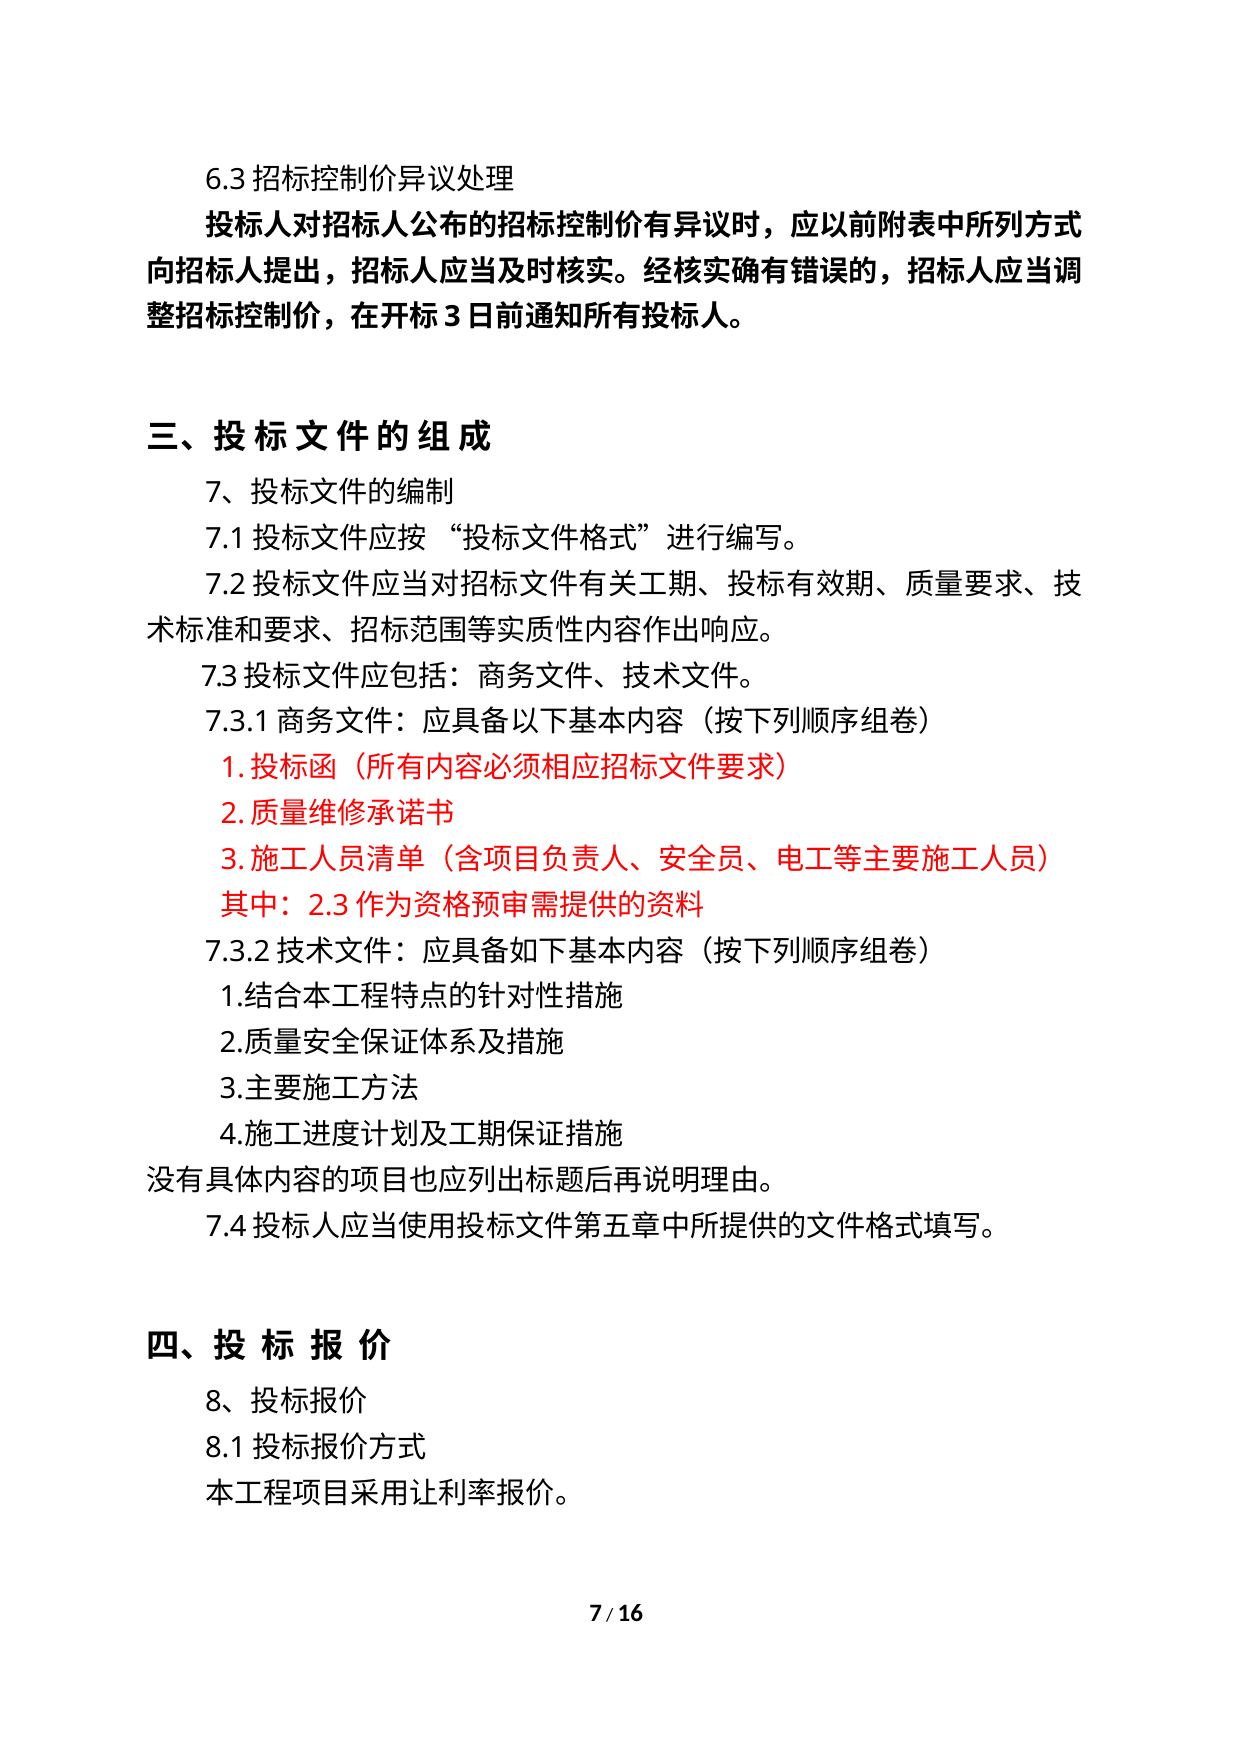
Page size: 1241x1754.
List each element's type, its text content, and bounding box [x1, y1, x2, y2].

text 投标人对招标人公布的招标控制价有异议时，应以前附表中所列方式向招标人提出，招标人应当及时核实。经核实确有错误的，招标人应当调整招标控制价，在开标3日前通知所有投标人。 [146, 289, 1085, 336]
text 没有具体内容的项目也应列出标题后再说明理由。 [146, 1153, 1085, 1199]
text 1.结合本工程特点的针对性措施 [146, 970, 1085, 1016]
text 四、投 标 报 价 [146, 1310, 1085, 1375]
text 投标人对招标人公布的招标控制价有异议时，应以前附表中所列方式向招标人提出，招标人应当及时核实。经核实确有错误的，招标人应当调整招标控制价，在开标3日前通知所有投标人。 [146, 198, 1085, 247]
list 施工人员清单（含项目负责人、安全员、电工等主要施工人员） [220, 833, 1085, 878]
text 7.3投标文件应包括：商务文件、技术文件。 [146, 649, 1085, 695]
text 7、投标文件的编制 [146, 466, 1085, 512]
text 2.质量安全保证体系及措施 [146, 1016, 1085, 1062]
text 7.2投标文件应当对招标文件有关工期、投标有效期、质量要求、技术标准和要求、招标范围等实质性内容作出响应。 [146, 558, 1085, 649]
text 4.施工进度计划及工期保证措施 [146, 1108, 1085, 1153]
text 8、投标报价 [146, 1375, 1085, 1421]
text 7.4投标人应当使用投标文件第五章中所提供的文件格式填写。 [146, 1199, 1085, 1245]
text 三、投 标 文 件 的 组 成 [146, 401, 1085, 466]
text 8.1投标报价方式 [146, 1421, 1085, 1467]
text 7.3.2技术文件：应具备如下基本内容（按下列顺序组卷） [146, 924, 1085, 970]
text 3.主要施工方法 [146, 1062, 1085, 1108]
text 7.3.1商务文件：应具备以下基本内容（按下列顺序组卷） [146, 695, 1085, 741]
text 7.1投标文件应按 “投标文件格式”进行编写。 [146, 512, 1085, 558]
text 6.3招标控制价异议处理 [146, 153, 1085, 198]
text 其中：2.3作为资格预审需提供的资料 [220, 878, 1085, 924]
list 投标函（所有内容必须相应招标文件要求） [220, 741, 1085, 787]
list 质量维修承诺书 [220, 787, 1085, 833]
text 本工程项目采用让利率报价。 [146, 1467, 1085, 1513]
